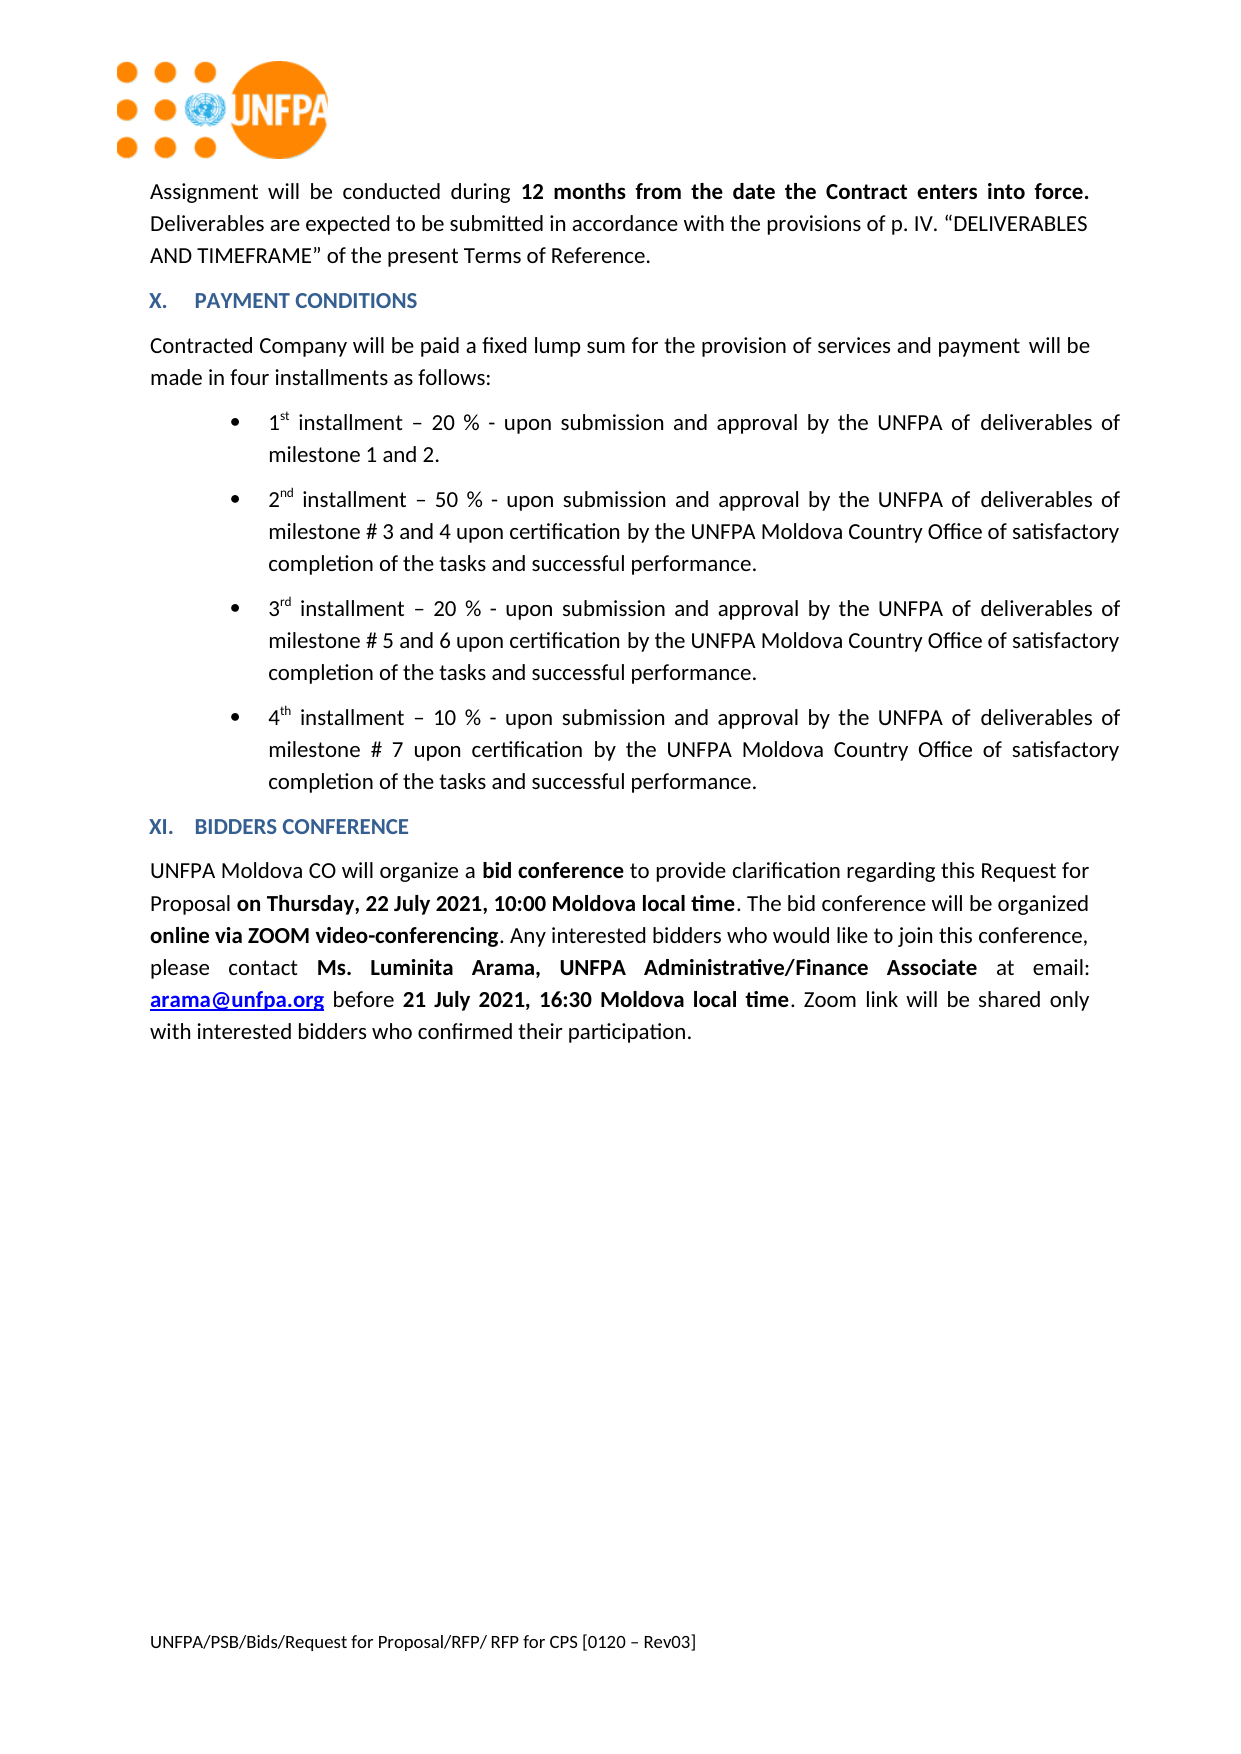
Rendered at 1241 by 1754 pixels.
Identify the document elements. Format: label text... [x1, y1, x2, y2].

text UNFPA Moldova CO will organize a bid conference to provide clarification regarding this Request for Proposal on Thursday, 22 July 2021, 10:00 Moldova local time. The bid conference will be organized online via ZOOM video-conferencing. Any interested bidders who would like to join this conference, please contact Ms. Luminita Arama, UNFPA Administrative/Finance Associate at email: arama@unfpa.org before 21 July 2021, 16:30 Moldova local time. Zoom link will be shared only with interested bidders who confirmed their participation. [150, 857, 1090, 1046]
list 4th installment – 10 % - upon submission and approval by the UNFPA of deliverables of milestone # 7 upon certification by the UNFPA Moldova Country Office of satisfactory completion of the tasks and successful performance. [231, 703, 1120, 795]
list 2nd installment – 50 % - upon submission and approval by the UNFPA of deliverables of milestone # 3 and 4 upon certification by the UNFPA Moldova Country Office of satisfactory completion of the tasks and successful performance. [231, 485, 1120, 577]
list 3rd installment – 20 % - upon submission and approval by the UNFPA of deliverables of milestone # 5 and 6 upon certification by the UNFPA Moldova Country Office of satisfactory completion of the tasks and successful performance. [231, 594, 1120, 686]
list 1st installment – 20 % - upon submission and approval by the UNFPA of deliverables of milestone 1 and 2. [231, 408, 1120, 468]
picture [117, 61, 328, 159]
list BIDDERS CONFERENCE [149, 812, 1090, 840]
text Contracted Company will be paid a fixed lump sum for the provision of services and payment will be made in four installments as follows: [150, 331, 1090, 391]
text Assignment will be conducted during 12 months from the date the Contract enters into force. Deliverables are expected to be submitted in accordance with the provisions of p. IV. “DELIVERABLES AND TIMEFRAME” of the present Terms of Reference. [150, 177, 1090, 269]
list PAYMENT CONDITIONS [149, 286, 1090, 314]
